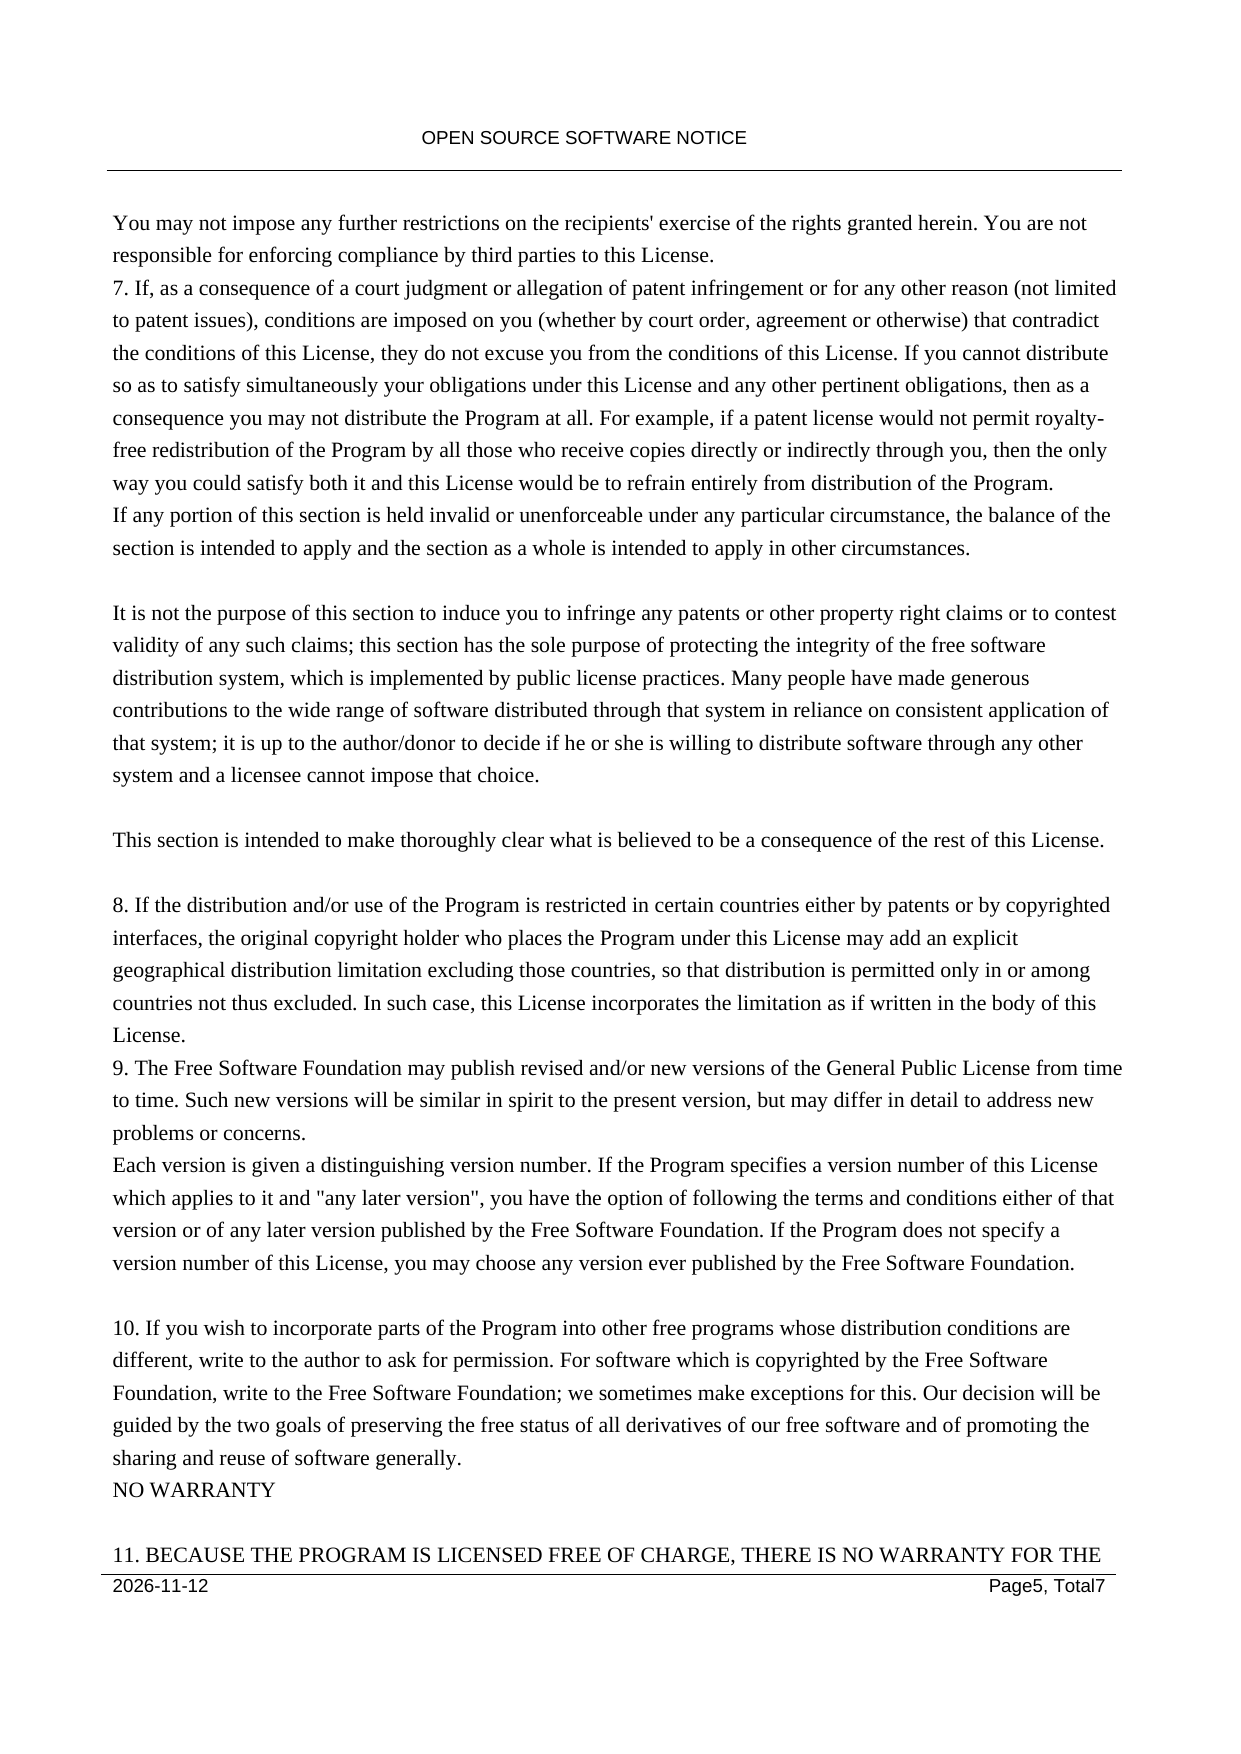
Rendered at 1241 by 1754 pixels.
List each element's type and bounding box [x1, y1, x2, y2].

text [112, 206, 1128, 1571]
